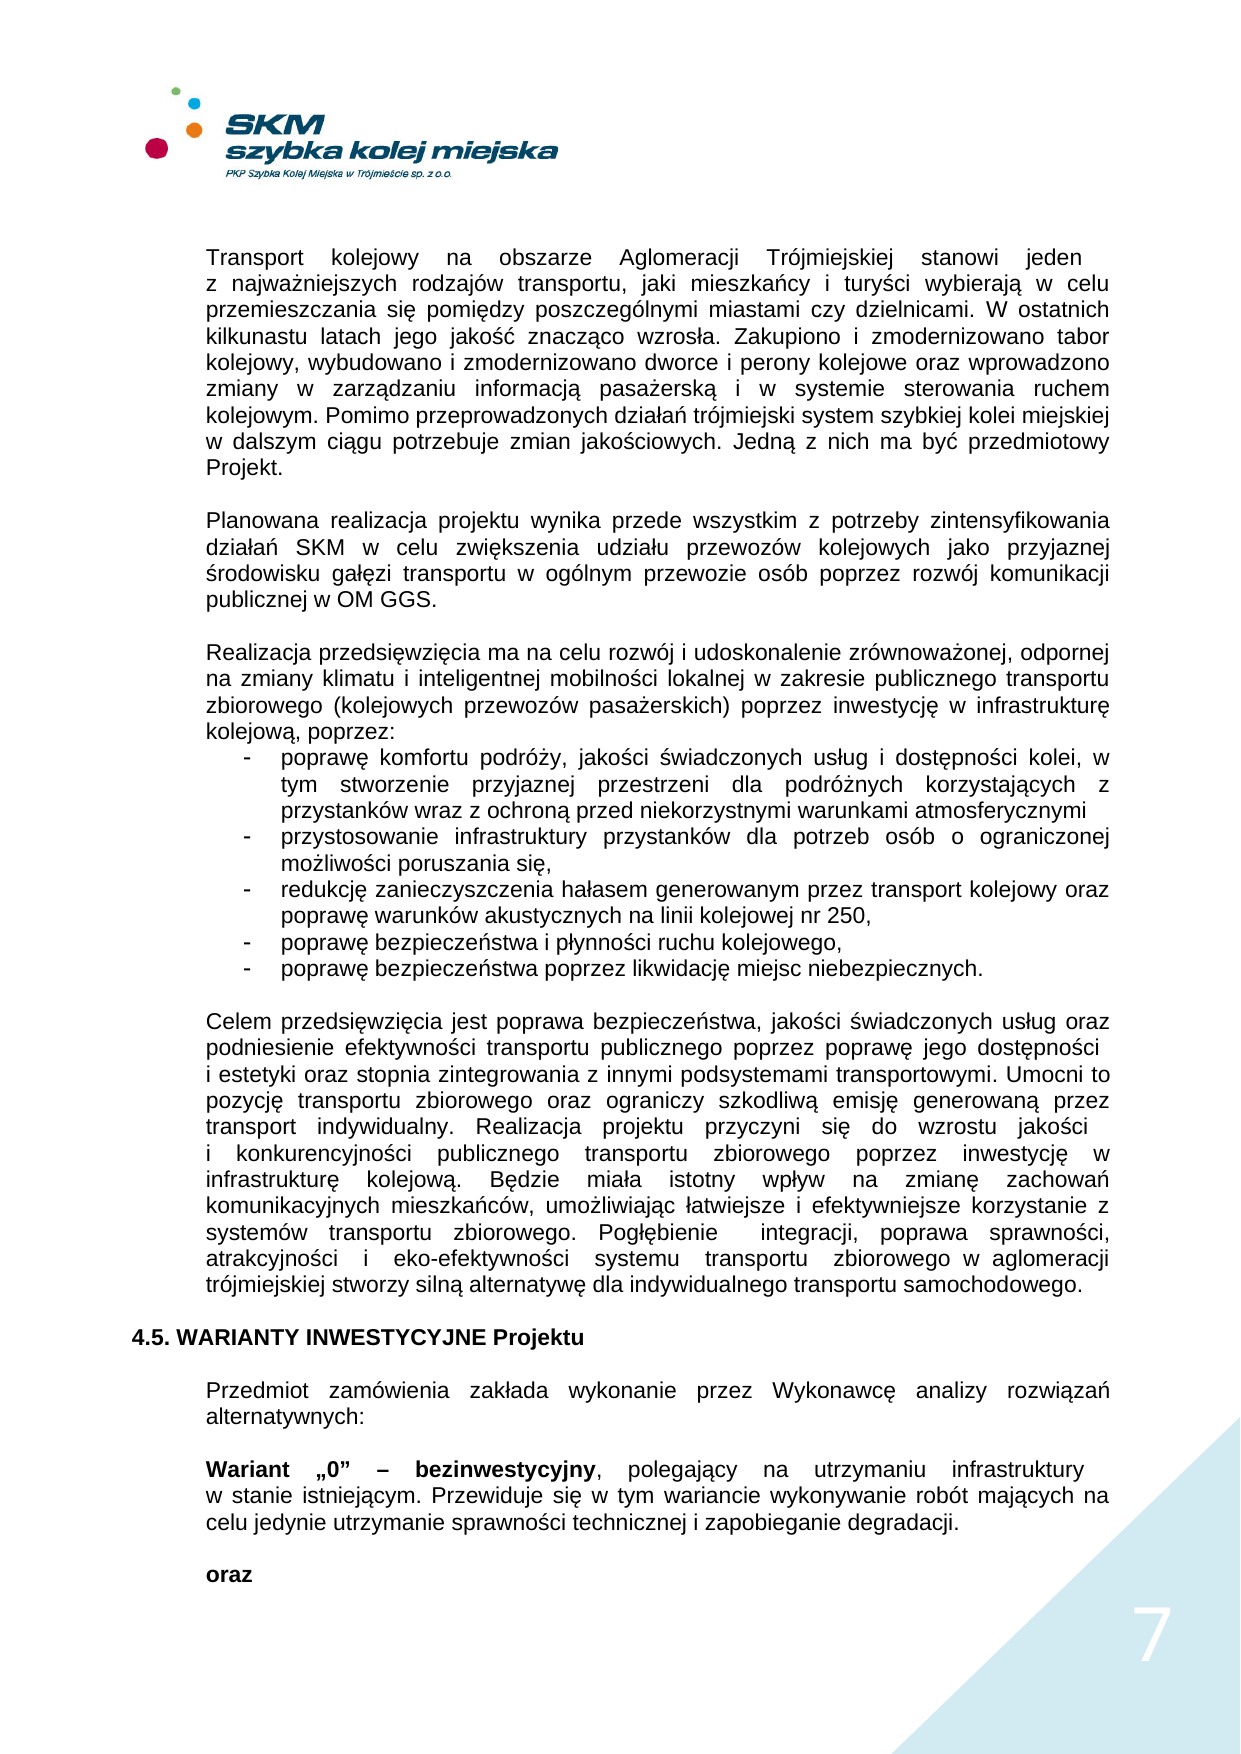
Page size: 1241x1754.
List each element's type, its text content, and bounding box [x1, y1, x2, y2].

list WARIANTY INWESTYCYJNE Projektu [132, 1324, 1110, 1350]
picture [131, 73, 574, 189]
text Transport kolejowy na obszarze Aglomeracji Trójmiejskiej stanowi jeden z najważniejszych rodzajów transportu, jaki mieszkańcy i turyści wybierają w celu przemieszczania się pomiędzy poszczególnymi miastami czy dzielnicami. W ostatnich kilkunastu latach jego jakość znacząco wzrosła. Zakupiono i zmodernizowano tabor kolejowy, wybudowano i zmodernizowano dworce i perony kolejowe oraz wprowadzono zmiany w zarządzaniu informacją pasażerską i w systemie sterowania ruchem kolejowym. Pomimo przeprowadzonych działań trójmiejski system szybkiej kolei miejskiej w dalszym ciągu potrzebuje zmian jakościowych. Jedną z nich ma być przedmiotowy Projekt. [206, 243, 1110, 481]
text Celem przedsięwzięcia jest poprawa bezpieczeństwa, jakości świadczonych usług oraz podniesienie efektywności transportu publicznego poprzez poprawę jego dostępności i estetyki oraz stopnia zintegrowania z innymi podsystemami transportowymi. Umocni to pozycję transportu zbiorowego oraz ograniczy szkodliwą emisję generowaną przez transport indywidualny. Realizacja projektu przyczyni się do wzrostu jakości i konkurencyjności publicznego transportu zbiorowego poprzez inwestycję w infrastrukturę kolejową. Będzie miała istotny wpływ na zmianę zachowań komunikacyjnych mieszkańców, umożliwiając łatwiejsze i efektywniejsze korzystanie z systemów transportu zbiorowego. Pogłębienie integracji, poprawa sprawności, atrakcyjności i eko-efektywności systemu transportu zbiorowego w aglomeracji trójmiejskiej stworzy silną alternatywę dla indywidualnego transportu samochodowego. [206, 1008, 1110, 1298]
list poprawę bezpieczeństwa i płynności ruchu kolejowego, [243, 929, 1110, 955]
list przystosowanie infrastruktury przystanków dla potrzeb osób o ograniczonej możliwości poruszania się, [243, 823, 1110, 876]
list poprawę komfortu podróży, jakości świadczonych usług i dostępności kolei, w tym stworzenie przyjaznej przestrzeni dla podróżnych korzystających z przystanków wraz z ochroną przed niekorzystnymi warunkami atmosferycznymi [243, 744, 1110, 823]
text Przedmiot zamówienia zakłada wykonanie przez Wykonawcę analizy rozwiązań alternatywnych: [206, 1377, 1110, 1429]
text Wariant „0” – bezinwestycyjny, polegający na utrzymaniu infrastruktury w stanie istniejącym. Przewiduje się w tym wariancie wykonywanie robót mających na celu jedynie utrzymanie sprawności technicznej i zapobieganie degradacji. [206, 1456, 1110, 1535]
text Realizacja przedsięwzięcia ma na celu rozwój i udoskonalenie zrównoważonej, odpornej na zmiany klimatu i inteligentnej mobilności lokalnej w zakresie publicznego transportu zbiorowego (kolejowych przewozów pasażerskich) poprzez inwestycję w infrastrukturę kolejową, poprzez: [206, 639, 1110, 744]
list poprawę bezpieczeństwa poprzez likwidację miejsc niebezpiecznych. [243, 955, 1110, 981]
list redukcję zanieczyszczenia hałasem generowanym przez transport kolejowy oraz poprawę warunków akustycznych na linii kolejowej nr 250, [243, 876, 1110, 929]
text oraz [132, 1561, 1110, 1588]
text Planowana realizacja projektu wynika przede wszystkim z potrzeby zintensyfikowania działań SKM w celu zwiększenia udziału przewozów kolejowych jako przyjaznej środowisku gałęzi transportu w ogólnym przewozie osób poprzez rozwój komunikacji publicznej w OM GGS. [206, 507, 1110, 612]
